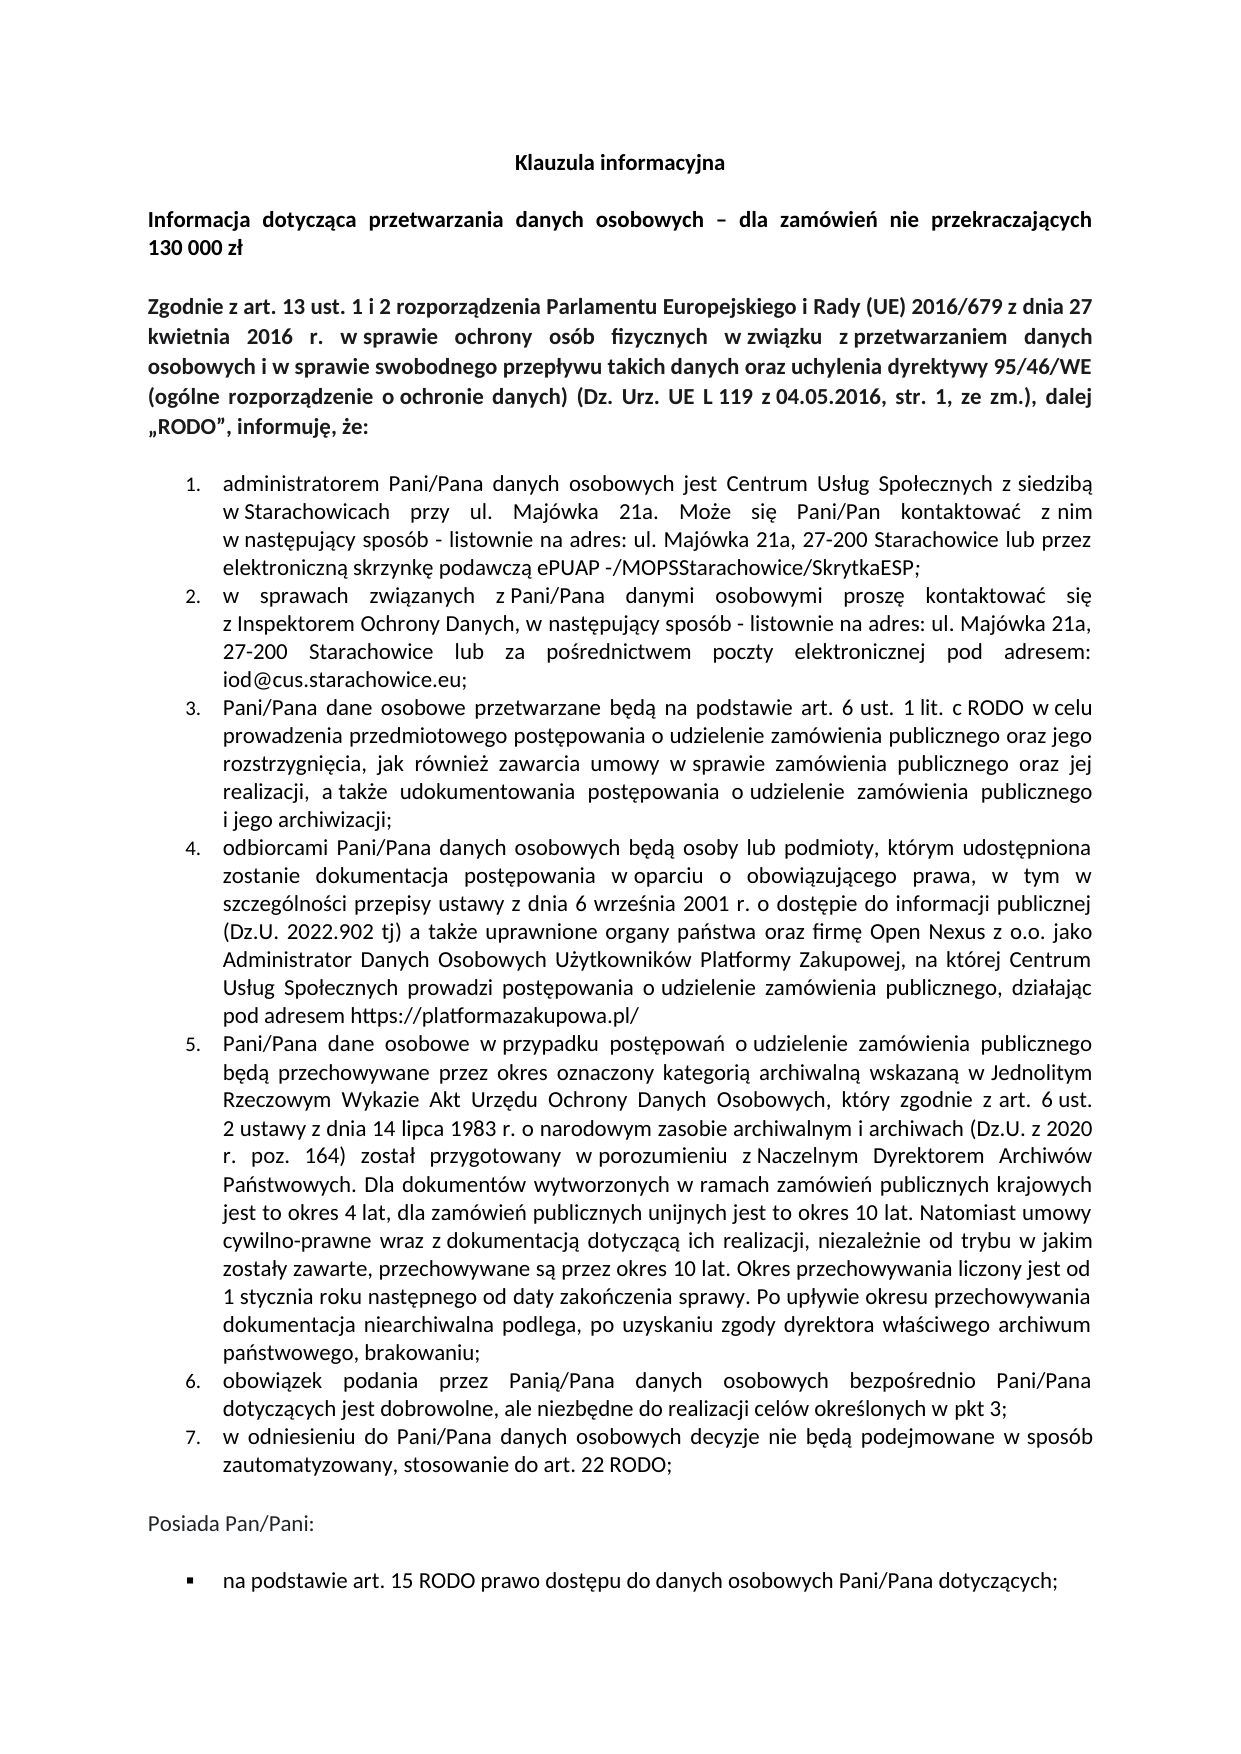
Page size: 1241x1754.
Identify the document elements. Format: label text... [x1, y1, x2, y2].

list odbiorcami Pani/Pana danych osobowych będą osoby lub podmioty, którym udostępniona zostanie dokumentacja postępowania w oparciu o obowiązującego prawa, w tym w szczególności przepisy ustawy z dnia 6 września 2001 r. o dostępie do informacji publicznej (Dz.U. 2022.902 tj) a także uprawnione organy państwa oraz firmę Open Nexus z o.o. jako Administrator Danych Osobowych Użytkowników Platformy Zakupowej, na której Centrum Usług Społecznych prowadzi postępowania o udzielenie zamówienia publicznego, działając pod adresem https://platformazakupowa.pl/ [185, 833, 1093, 1029]
text Zgodnie z art. 13 ust. 1 i 2 rozporządzenia Parlamentu Europejskiego i Rady (UE) 2016/679 z dnia 27 kwietnia 2016 r. w sprawie ochrony osób fizycznych w związku z przetwarzaniem danych osobowych i w sprawie swobodnego przepływu takich danych oraz uchylenia dyrektywy 95/46/WE (ogólne rozporządzenie o ochronie danych) (Dz. Urz. UE L 119 z 04.05.2016, str. 1, ze zm.), dalej „RODO”, informuję, że: [148, 290, 1093, 440]
list na podstawie art. 15 RODO prawo dostępu do danych osobowych Pani/Pana dotyczących; [185, 1566, 1093, 1594]
list Pani/Pana dane osobowe w przypadku postępowań o udzielenie zamówienia publicznego będą przechowywane przez okres oznaczony kategorią archiwalną wskazaną w Jednolitym Rzeczowym Wykazie Akt Urzędu Ochrony Danych Osobowych, który zgodnie z art. 6 ust. 2 ustawy z dnia 14 lipca 1983 r. o narodowym zasobie archiwalnym i archiwach (Dz.U. z 2020 r. poz. 164) został przygotowany w porozumieniu z Naczelnym Dyrektorem Archiwów Państwowych. Dla dokumentów wytworzonych w ramach zamówień publicznych krajowych jest to okres 4 lat, dla zamówień publicznych unijnych jest to okres 10 lat. Natomiast umowy cywilno-prawne wraz z dokumentacją dotyczącą ich realizacji, niezależnie od trybu w jakim zostały zawarte, przechowywane są przez okres 10 lat. Okres przechowywania liczony jest od 1 stycznia roku następnego od daty zakończenia sprawy. Po upływie okresu przechowywania dokumentacja niearchiwalna podlega, po uzyskaniu zgody dyrektora właściwego archiwum państwowego, brakowaniu; [185, 1029, 1093, 1366]
text Posiada Pan/Pani: [148, 1507, 1093, 1537]
list w sprawach związanych z Pani/Pana danymi osobowymi proszę kontaktować się z Inspektorem Ochrony Danych, w następujący sposób - listownie na adres: ul. Majówka 21a, 27-200 Starachowice lub za pośrednictwem poczty elektronicznej pod adresem: iod@cus.starachowice.eu; [185, 581, 1093, 693]
list obowiązek podania przez Panią/Pana danych osobowych bezpośrednio Pani/Pana dotyczących jest dobrowolne, ale niezbędne do realizacji celów określonych w pkt 3; [185, 1366, 1093, 1422]
list administratorem Pani/Pana danych osobowych jest Centrum Usług Społecznych z siedzibą w Starachowicach przy ul. Majówka 21a. Może się Pani/Pan kontaktować z nim w następujący sposób - listownie na adres: ul. Majówka 21a, 27-200 Starachowice lub przez elektroniczną skrzynkę podawczą ePUAP -/MOPSStarachowice/SkrytkaESP; [185, 469, 1093, 581]
list Pani/Pana dane osobowe przetwarzane będą na podstawie art. 6 ust. 1 lit. c RODO w celu prowadzenia przedmiotowego postępowania o udzielenie zamówienia publicznego oraz jego rozstrzygnięcia, jak również zawarcia umowy w sprawie zamówienia publicznego oraz jej realizacji, a także udokumentowania postępowania o udzielenie zamówienia publicznego i jego archiwizacji; [185, 693, 1093, 833]
text Informacja dotycząca przetwarzania danych osobowych – dla zamówień nie przekraczających 130 000 zł [148, 205, 1093, 261]
list w odniesieniu do Pani/Pana danych osobowych decyzje nie będą podejmowane w sposób zautomatyzowany, stosowanie do art. 22 RODO; [185, 1422, 1093, 1478]
text Klauzula informacyjna [148, 148, 1093, 176]
